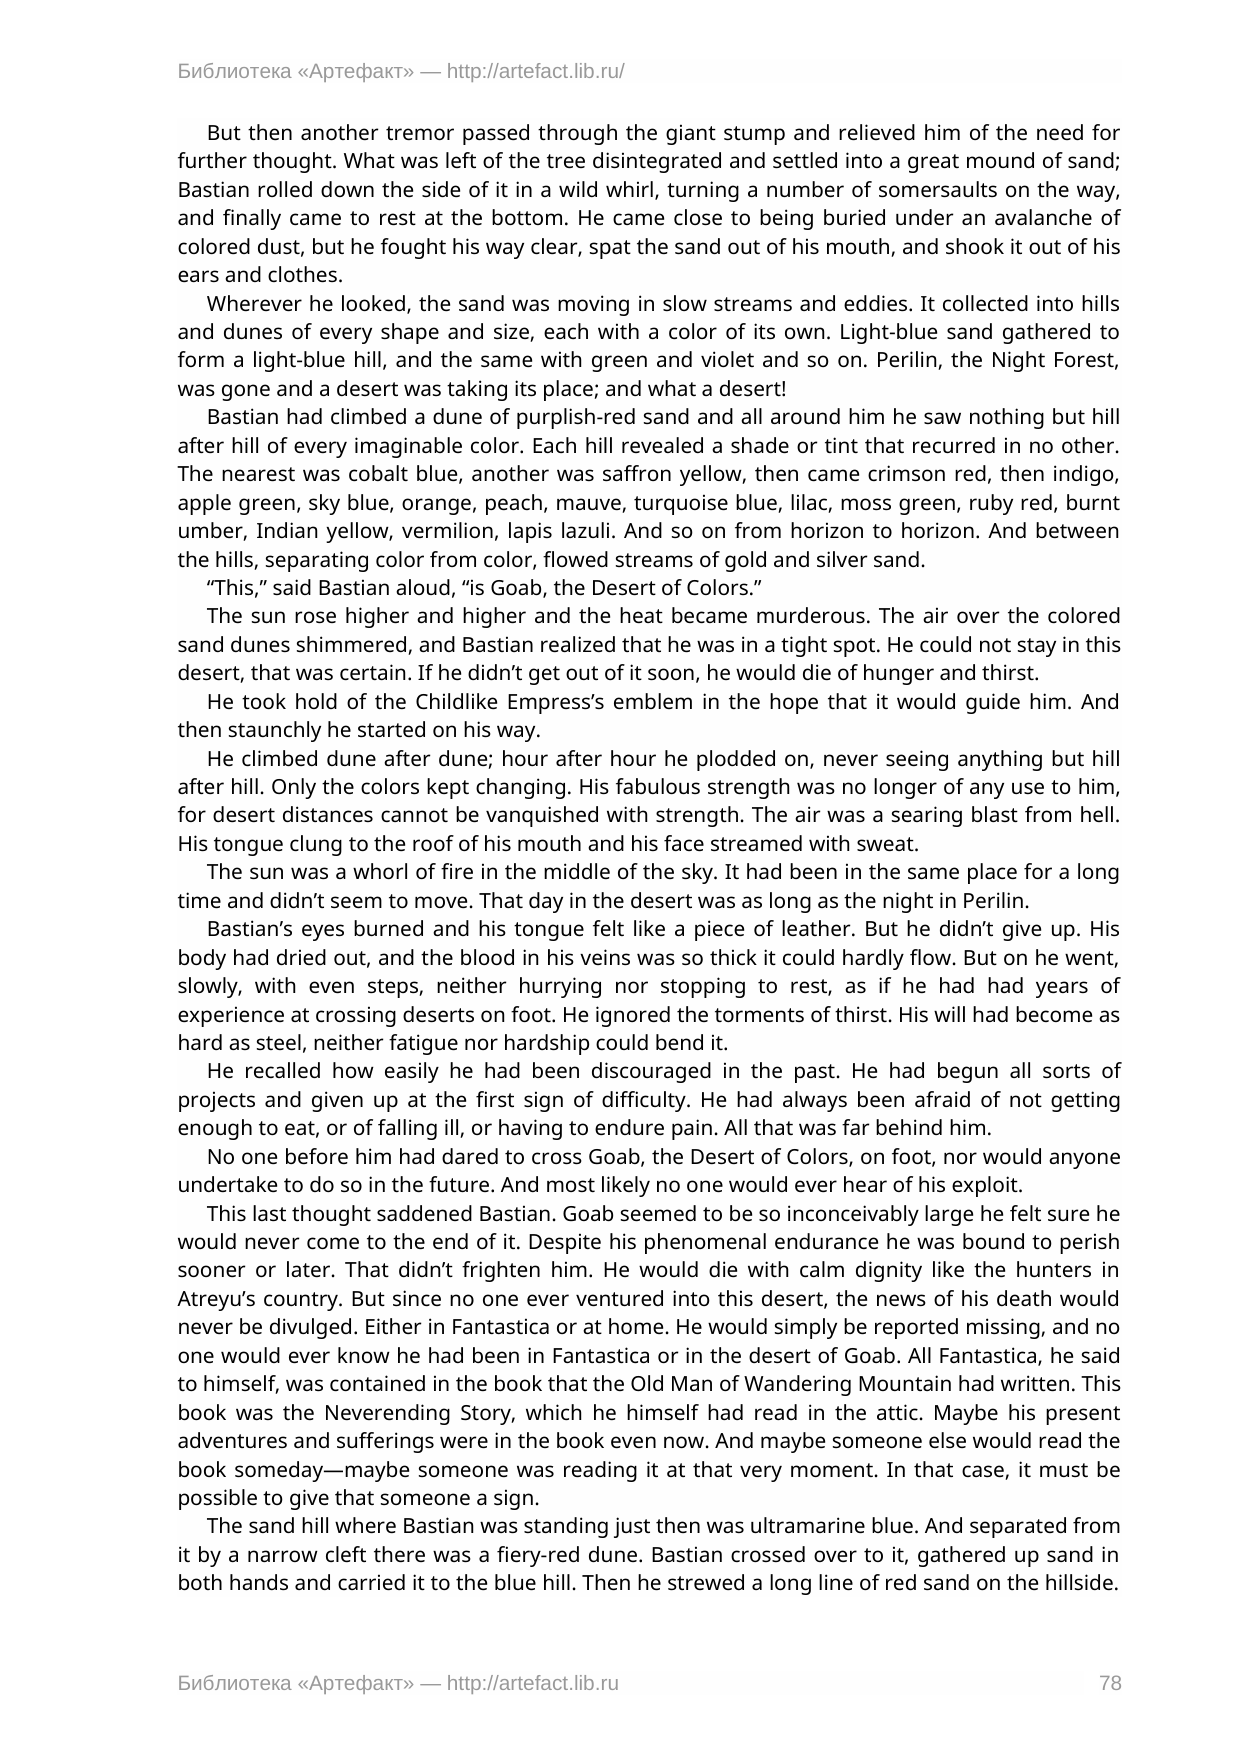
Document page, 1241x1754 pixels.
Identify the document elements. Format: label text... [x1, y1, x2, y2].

text But then another tremor passed through the giant stump and relieved him of the need for further thought. What was left of the tree disintegrated and settled into a great mound of sand; Bastian rolled down the side of it in a wild whirl, turning a number of somersaults on the way, and finally came to rest at the bottom. He came close to being buried under an avalanche of colored dust, but he fought his way clear, spat the sand out of his mouth, and shook it out of his ears and clothes. [177, 118, 1122, 289]
text Bastian had climbed a dune of purplish-red sand and all around him he saw nothing but hill after hill of every imaginable color. Each hill revealed a shade or tint that recurred in no other. The nearest was cobalt blue, another was saffron yellow, then came crimson red, then indigo, apple green, sky blue, orange, peach, mauve, turquoise blue, lilac, moss green, ruby red, burnt umber, Indian yellow, vermilion, lapis lazuli. And so on from horizon to horizon. And between the hills, separating color from color, flowed streams of gold and silver sand. [177, 402, 1122, 573]
text This last thought saddened Bastian. Goab seemed to be so inconceivably large he felt sure he would never come to the end of it. Despite his phenomenal endurance he was bound to perish sooner or later. That didn’t frighten him. He would die with calm dignity like the hunters in Atreyu’s country. But since no one ever ventured into this desert, the news of his death would never be divulged. Either in Fantastica or at home. He would simply be reported missing, and no one would ever know he had been in Fantastica or in the desert of Goab. All Fantastica, he said to himself, was contained in the book that the Old Man of Wandering Mountain had written. This book was the Neverending Story, which he himself had read in the attic. Maybe his present adventures and sufferings were in the book even now. And maybe someone else would read the book someday—maybe someone was reading it at that very moment. In that case, it must be possible to give that someone a sign. [177, 1199, 1122, 1512]
text He climbed dune after dune; hour after hour he plodded on, never seeing anything but hill after hill. Only the colors kept changing. His fabulous strength was no longer of any use to him, for desert distances cannot be vanquished with strength. The air was a searing blast from hell. His tongue clung to the roof of his mouth and his face streamed with sweat. [177, 744, 1122, 857]
text He took hold of the Childlike Empress’s emblem in the hope that it would guide him. And then staunchly he started on his way. [177, 687, 1122, 744]
text “This,” said Bastian aloud, “is Goab, the Desert of Colors.” [177, 573, 1122, 602]
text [177, 1512, 1122, 1597]
text Bastian’s eyes burned and his tongue felt like a piece of leather. But he didn’t give up. His body had dried out, and the blood in his veins was so thick it could hardly flow. But on he went, slowly, with even steps, neither hurrying nor stopping to rest, as if he had had years of experience at crossing deserts on foot. He ignored the torments of thirst. His will had become as hard as steel, neither fatigue nor hardship could bend it. [177, 914, 1122, 1057]
text Wherever he looked, the sand was moving in slow streams and eddies. It collected into hills and dunes of every shape and size, each with a color of its own. Light-blue sand gathered to form a light-blue hill, and the same with green and violet and so on. Perilin, the Night Forest, was gone and a desert was taking its place; and what a desert! [177, 289, 1122, 402]
text The sun rose higher and higher and the heat became murderous. The air over the colored sand dunes shimmered, and Bastian realized that he was in a tight spot. He could not stay in this desert, that was certain. If he didn’t get out of it soon, he would die of hunger and thirst. [177, 602, 1122, 687]
text No one before him had dared to cross Goab, the Desert of Colors, on foot, nor would anyone undertake to do so in the future. And most likely no one would ever hear of his exploit. [177, 1142, 1122, 1199]
text The sun was a whorl of fire in the middle of the sky. It had been in the same place for a long time and didn’t seem to move. That day in the desert was as long as the night in Perilin. [177, 857, 1122, 914]
text He recalled how easily he had been discouraged in the past. He had begun all sorts of projects and given up at the first sign of difficulty. He had always been afraid of not getting enough to eat, or of falling ill, or having to endure pain. All that was far behind him. [177, 1057, 1122, 1142]
